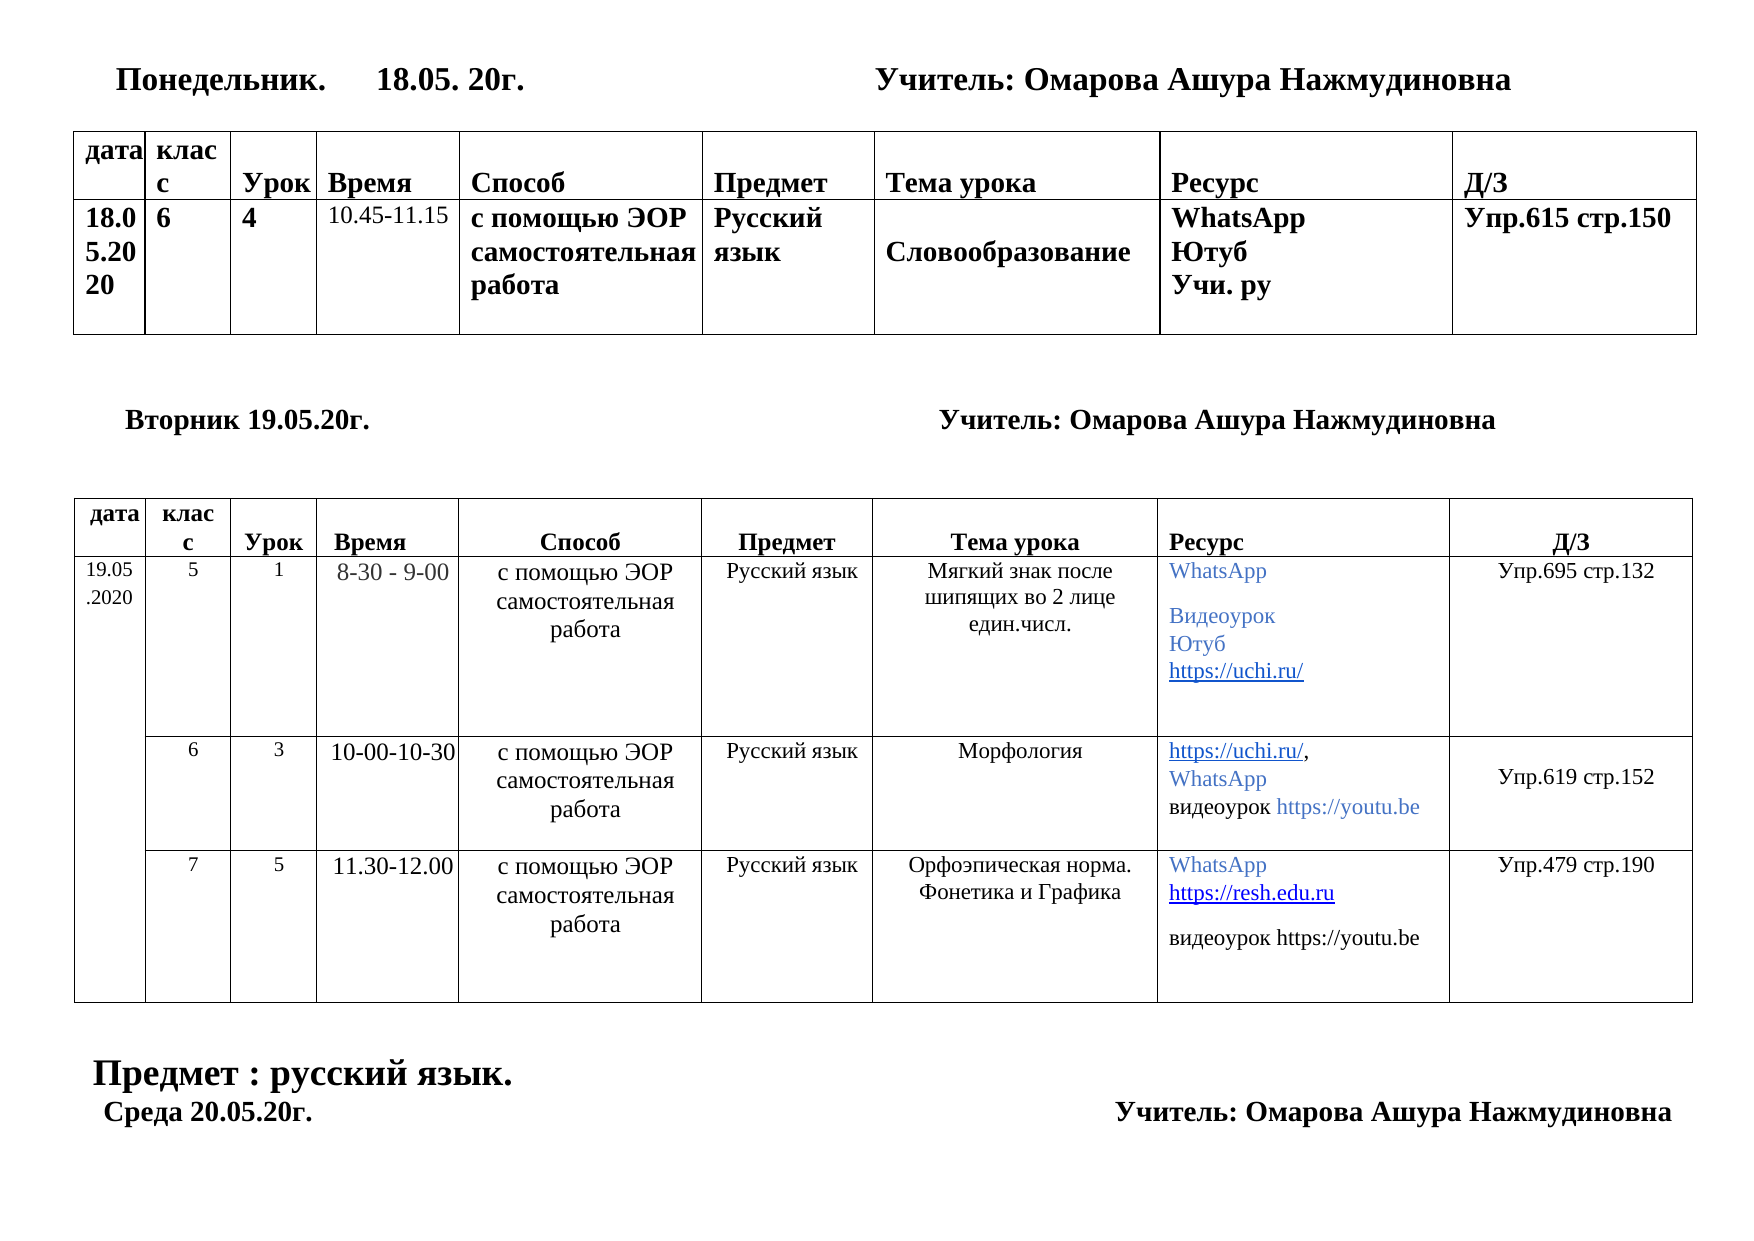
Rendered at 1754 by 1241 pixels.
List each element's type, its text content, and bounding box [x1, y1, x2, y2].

table_header класс [146, 132, 230, 199]
table_cell 4 [231, 200, 316, 334]
table_header Урок [231, 499, 316, 556]
table_cell Орфоэпическая норма. Фонетика и Графика [873, 851, 1157, 1002]
text Понедельник. 18.05. 20г. Учитель: Омарова Ашура Нажмудиновна [74, 59, 1705, 97]
table_cell Русский язык [702, 851, 872, 1002]
table_cell WhatsApp https://resh.edu.ru видеоурок https://youtu.be [1158, 851, 1449, 1002]
table_cell Упр.479 стр.190 [1450, 851, 1692, 1002]
text Среда 20.05.20г. Учитель: Омарова Ашура Нажмудиновна [74, 1094, 1705, 1127]
table_cell Морфология [873, 737, 1157, 850]
table_cell Русский язык [702, 557, 872, 736]
table_cell с помощью ЭОР самостоятельная работа [459, 737, 701, 850]
table_header Время [317, 499, 458, 556]
table_cell 7 [146, 851, 230, 1002]
text Предмет : русский язык. [74, 1051, 1705, 1094]
table_cell 19.05.2020 [75, 557, 145, 1002]
text Вторник 19.05.20г. Учитель: Омарова Ашура Нажмудиновна [74, 402, 1705, 436]
table_cell 5 [146, 557, 230, 736]
table_cell 6 [146, 737, 230, 850]
table_header Ресурс [1158, 499, 1449, 556]
table_cell 1 [231, 557, 316, 736]
table_cell 8-30 - 9-00 [317, 557, 458, 736]
table_cell 11.30-12.00 [317, 851, 458, 1002]
table_cell Мягкий знак после шипящих во 2 лице един.числ. [873, 557, 1157, 736]
table_header Предмет [702, 499, 872, 556]
table_cell 10.45-11.15 [317, 200, 459, 334]
table_header дата [75, 499, 145, 556]
table_header Способ [459, 499, 701, 556]
table_header дата [74, 132, 144, 199]
table_cell Упр.615 стр.150 [1453, 200, 1696, 334]
table_cell с помощью ЭОР самостоятельная работа [459, 851, 701, 1002]
table_header Ресурс [1161, 132, 1452, 199]
table_header класс [146, 499, 230, 556]
table_cell 6 [146, 200, 230, 334]
table_cell WhatsApp Ютуб Учи. ру [1161, 200, 1452, 334]
table_header Предмет [703, 132, 874, 199]
table_cell 10-00-10-30 [317, 737, 458, 850]
table_cell 3 [231, 737, 316, 850]
table_cell 18.05.2020 [74, 200, 144, 334]
table_header Время [317, 132, 459, 199]
table_header Тема урока [875, 132, 1159, 199]
table_cell Упр.619 стр.152 [1450, 737, 1692, 850]
table_cell с помощью ЭОР самостоятельная работа [459, 557, 701, 736]
table_cell Русский язык [702, 737, 872, 850]
table_header Тема урока [873, 499, 1157, 556]
table_cell 5 [231, 851, 316, 1002]
table_header Д/З [1450, 499, 1692, 556]
table_header Способ [460, 132, 702, 199]
table_cell Упр.695 стр.132 [1450, 557, 1692, 736]
table_cell с помощью ЭОР самостоятельная работа [460, 200, 702, 334]
table_cell WhatsApp Видеоурок Ютуб https://uchi.ru/ [1158, 557, 1449, 736]
table_cell https://uchi.ru/, WhatsApp видеоурок https://youtu.be [1158, 737, 1449, 850]
table_header Д/З [1453, 132, 1696, 199]
table_cell Русский язык [703, 200, 874, 334]
table_header Урок [231, 132, 316, 199]
table_cell Словообразование [875, 200, 1159, 334]
